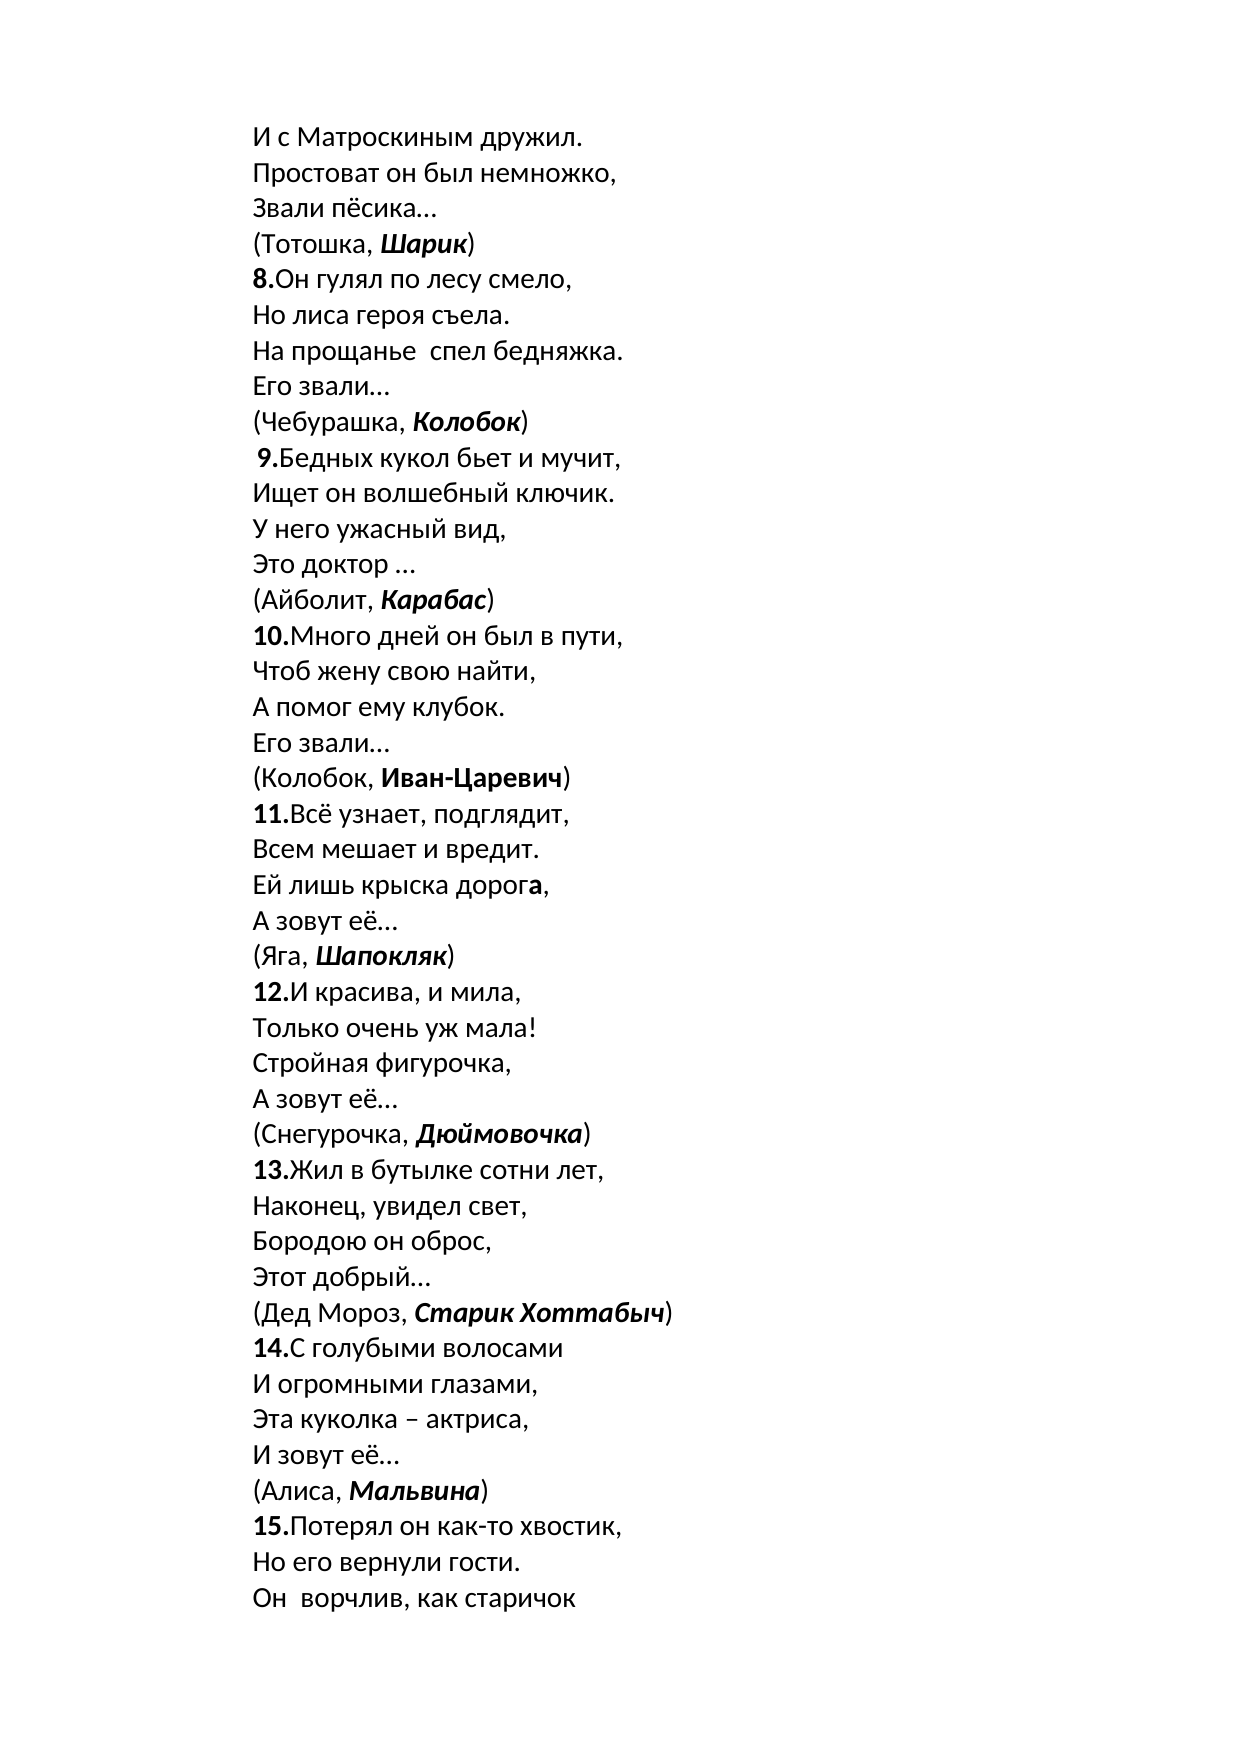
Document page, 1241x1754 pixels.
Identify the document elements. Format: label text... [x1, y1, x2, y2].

text Наконец, увидел свет, [252, 1187, 1152, 1222]
text (Снегурочка, Дюймовочка) [252, 1116, 1152, 1151]
text Эта куколка – актриса, [252, 1401, 1152, 1436]
text 8.Он гулял по лесу смело, [252, 261, 1152, 296]
text На прощанье спел бедняжка. [252, 332, 1152, 367]
text Он ворчлив, как старичок [252, 1579, 1152, 1614]
text Звали пёсика… [252, 189, 1152, 225]
text Ей лишь крыска дорога, [252, 866, 1152, 902]
text (Чебурашка, Колобок) [252, 403, 1152, 439]
text Его звали… [252, 367, 1152, 403]
text 14.С голубыми волосами [252, 1329, 1152, 1365]
text (Тотошка, Шарик) [252, 225, 1152, 261]
text Это доктор … [252, 546, 1152, 581]
text И зовут её… [252, 1436, 1152, 1472]
text А зовут её… [252, 1080, 1152, 1116]
text А зовут её… [252, 902, 1152, 937]
text Но его вернули гости. [252, 1543, 1152, 1579]
text Чтоб жену свою найти, [252, 652, 1152, 688]
text Простоват он был немножко, [252, 154, 1152, 189]
text Бородою он оброс, [252, 1222, 1152, 1258]
text А помог ему клубок. [252, 688, 1152, 724]
text 15.Потерял он как-то хвостик, [252, 1507, 1152, 1543]
text 13.Жил в бутылке сотни лет, [252, 1151, 1152, 1187]
text (Алиса, Мальвина) [252, 1472, 1152, 1507]
text Этот добрый… [252, 1258, 1152, 1294]
text Но лиса героя съела. [252, 296, 1152, 332]
text Только очень уж мала! [252, 1009, 1152, 1044]
text Стройная фигурочка, [252, 1044, 1152, 1080]
text Ищет он волшебный ключик. [252, 474, 1152, 510]
text Его звали… [252, 724, 1152, 759]
text И огромными глазами, [252, 1365, 1152, 1401]
text 9.Бедных кукол бьет и мучит, [177, 439, 1152, 474]
text (Айболит, Карабас) [252, 581, 1152, 617]
text (Колобок, Иван-Царевич) [252, 759, 1152, 795]
text И с Матроскиным дружил. [252, 118, 1152, 154]
text (Яга, Шапокляк) [252, 937, 1152, 973]
text 12.И красива, и мила, [252, 973, 1152, 1009]
text Всем мешает и вредит. [252, 831, 1152, 866]
text 11.Всё узнает, подглядит, [252, 795, 1152, 831]
text 10.Много дней он был в пути, [252, 617, 1152, 652]
text (Дед Мороз, Старик Хоттабыч) [252, 1294, 1152, 1329]
text У него ужасный вид, [252, 510, 1152, 546]
